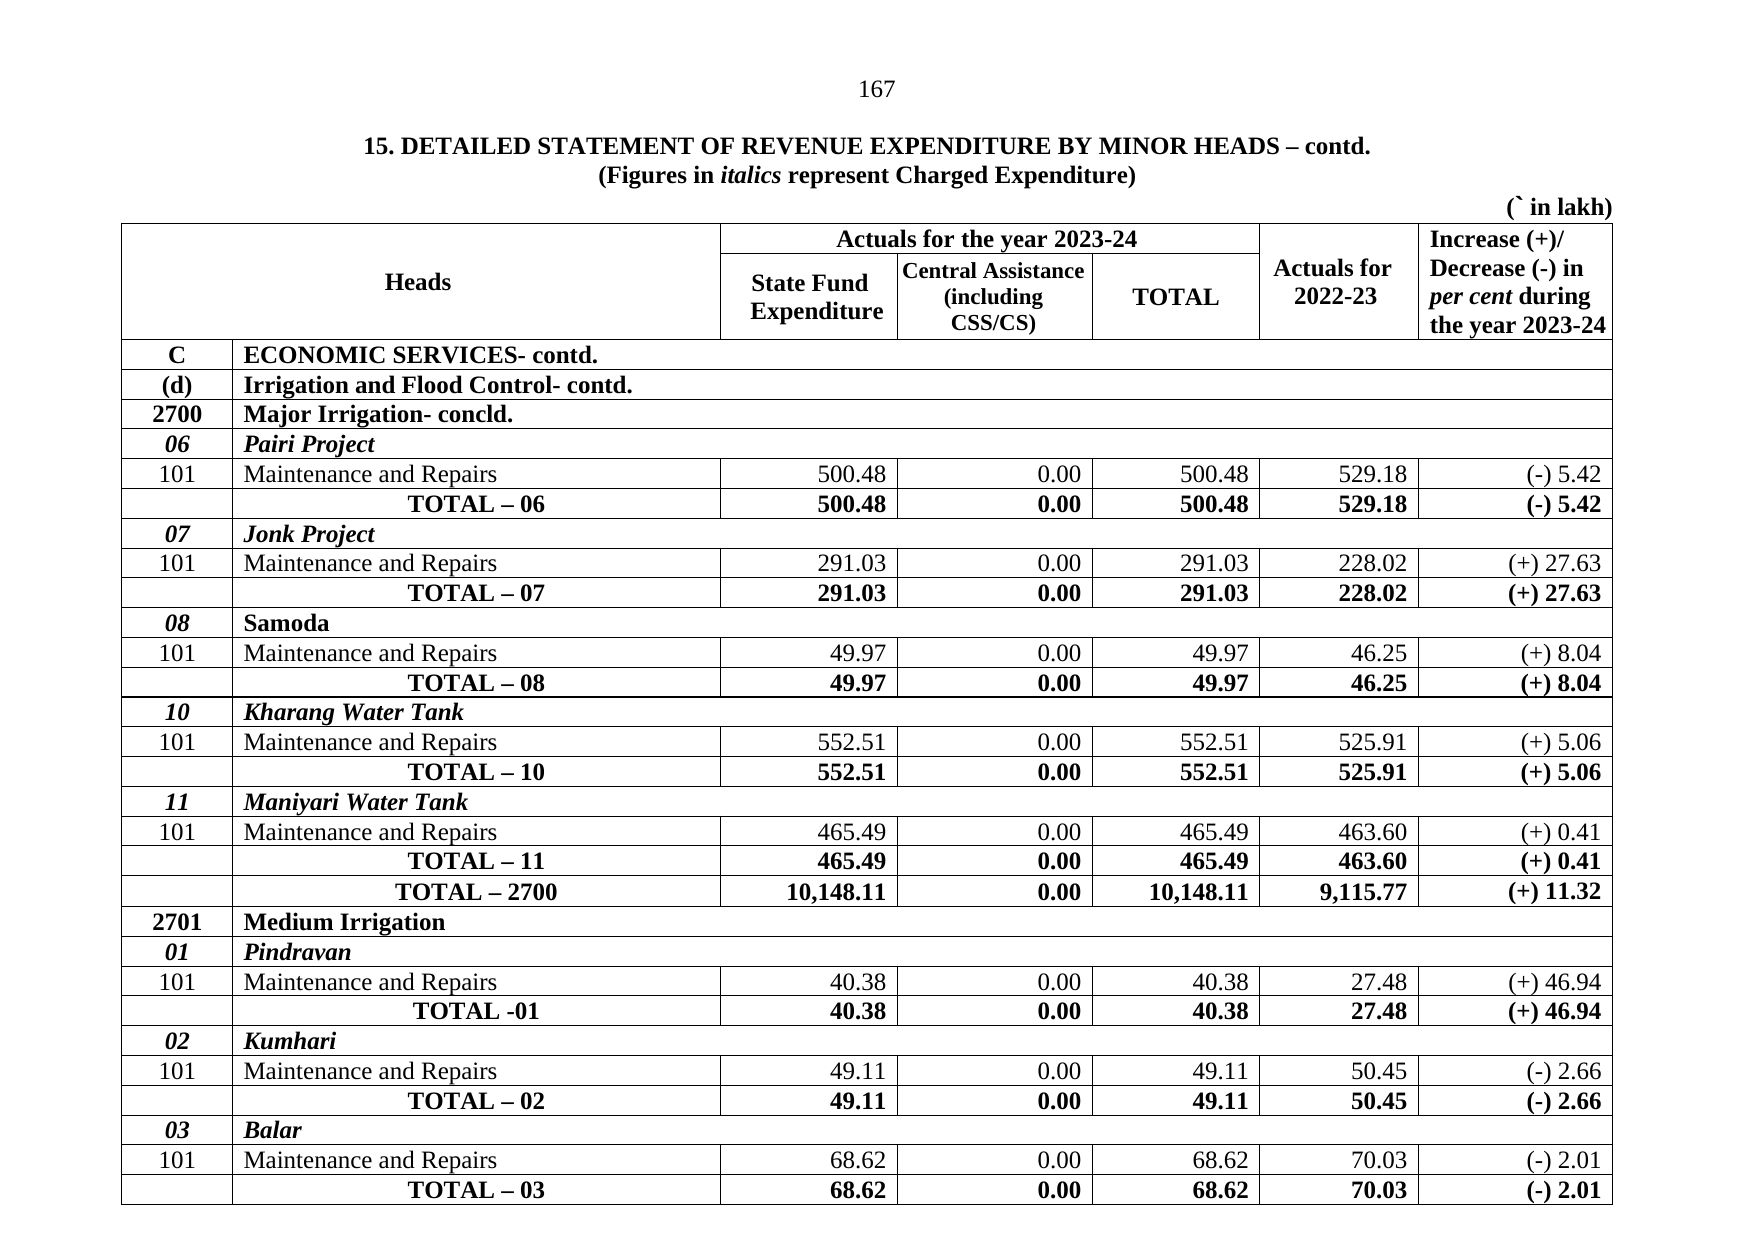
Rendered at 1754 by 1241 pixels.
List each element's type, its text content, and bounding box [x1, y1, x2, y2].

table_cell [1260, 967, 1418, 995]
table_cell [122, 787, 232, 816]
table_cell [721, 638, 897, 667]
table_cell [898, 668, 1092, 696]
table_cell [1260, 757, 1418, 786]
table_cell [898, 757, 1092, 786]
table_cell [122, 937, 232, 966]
text (Figures in italics represent Charged Expenditure) [122, 160, 1612, 189]
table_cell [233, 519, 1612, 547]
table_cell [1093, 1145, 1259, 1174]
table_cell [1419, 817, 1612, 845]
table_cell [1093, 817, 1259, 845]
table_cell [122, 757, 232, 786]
text (` in lakh) [169, 189, 1612, 223]
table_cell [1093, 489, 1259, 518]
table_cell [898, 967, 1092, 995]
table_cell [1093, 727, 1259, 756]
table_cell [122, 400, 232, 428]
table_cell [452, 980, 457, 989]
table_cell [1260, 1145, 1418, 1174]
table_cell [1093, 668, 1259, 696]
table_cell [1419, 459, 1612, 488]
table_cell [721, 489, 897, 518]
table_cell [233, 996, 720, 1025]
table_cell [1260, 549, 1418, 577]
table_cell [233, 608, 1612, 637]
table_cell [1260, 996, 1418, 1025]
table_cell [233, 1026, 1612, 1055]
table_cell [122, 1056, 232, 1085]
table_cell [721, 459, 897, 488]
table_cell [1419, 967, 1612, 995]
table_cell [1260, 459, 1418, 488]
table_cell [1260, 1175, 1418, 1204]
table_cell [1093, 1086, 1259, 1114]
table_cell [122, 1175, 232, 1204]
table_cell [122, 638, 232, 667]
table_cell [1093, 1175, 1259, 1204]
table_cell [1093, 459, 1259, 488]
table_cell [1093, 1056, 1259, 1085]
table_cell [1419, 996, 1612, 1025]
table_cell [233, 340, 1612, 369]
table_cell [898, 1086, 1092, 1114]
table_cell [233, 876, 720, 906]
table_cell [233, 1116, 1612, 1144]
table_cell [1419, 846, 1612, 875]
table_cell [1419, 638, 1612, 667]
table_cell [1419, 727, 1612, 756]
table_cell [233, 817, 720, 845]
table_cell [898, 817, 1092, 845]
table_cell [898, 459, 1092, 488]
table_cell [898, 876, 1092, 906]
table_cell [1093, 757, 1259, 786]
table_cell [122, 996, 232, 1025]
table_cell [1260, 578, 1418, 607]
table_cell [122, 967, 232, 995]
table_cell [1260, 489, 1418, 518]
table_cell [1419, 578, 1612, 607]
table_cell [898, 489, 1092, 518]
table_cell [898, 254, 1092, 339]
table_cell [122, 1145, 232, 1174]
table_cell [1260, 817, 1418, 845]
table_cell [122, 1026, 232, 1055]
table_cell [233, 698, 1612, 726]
text 15. DETAILED STATEMENT OF REVENUE EXPENDITURE BY MINOR HEADS – contd. [122, 131, 1612, 160]
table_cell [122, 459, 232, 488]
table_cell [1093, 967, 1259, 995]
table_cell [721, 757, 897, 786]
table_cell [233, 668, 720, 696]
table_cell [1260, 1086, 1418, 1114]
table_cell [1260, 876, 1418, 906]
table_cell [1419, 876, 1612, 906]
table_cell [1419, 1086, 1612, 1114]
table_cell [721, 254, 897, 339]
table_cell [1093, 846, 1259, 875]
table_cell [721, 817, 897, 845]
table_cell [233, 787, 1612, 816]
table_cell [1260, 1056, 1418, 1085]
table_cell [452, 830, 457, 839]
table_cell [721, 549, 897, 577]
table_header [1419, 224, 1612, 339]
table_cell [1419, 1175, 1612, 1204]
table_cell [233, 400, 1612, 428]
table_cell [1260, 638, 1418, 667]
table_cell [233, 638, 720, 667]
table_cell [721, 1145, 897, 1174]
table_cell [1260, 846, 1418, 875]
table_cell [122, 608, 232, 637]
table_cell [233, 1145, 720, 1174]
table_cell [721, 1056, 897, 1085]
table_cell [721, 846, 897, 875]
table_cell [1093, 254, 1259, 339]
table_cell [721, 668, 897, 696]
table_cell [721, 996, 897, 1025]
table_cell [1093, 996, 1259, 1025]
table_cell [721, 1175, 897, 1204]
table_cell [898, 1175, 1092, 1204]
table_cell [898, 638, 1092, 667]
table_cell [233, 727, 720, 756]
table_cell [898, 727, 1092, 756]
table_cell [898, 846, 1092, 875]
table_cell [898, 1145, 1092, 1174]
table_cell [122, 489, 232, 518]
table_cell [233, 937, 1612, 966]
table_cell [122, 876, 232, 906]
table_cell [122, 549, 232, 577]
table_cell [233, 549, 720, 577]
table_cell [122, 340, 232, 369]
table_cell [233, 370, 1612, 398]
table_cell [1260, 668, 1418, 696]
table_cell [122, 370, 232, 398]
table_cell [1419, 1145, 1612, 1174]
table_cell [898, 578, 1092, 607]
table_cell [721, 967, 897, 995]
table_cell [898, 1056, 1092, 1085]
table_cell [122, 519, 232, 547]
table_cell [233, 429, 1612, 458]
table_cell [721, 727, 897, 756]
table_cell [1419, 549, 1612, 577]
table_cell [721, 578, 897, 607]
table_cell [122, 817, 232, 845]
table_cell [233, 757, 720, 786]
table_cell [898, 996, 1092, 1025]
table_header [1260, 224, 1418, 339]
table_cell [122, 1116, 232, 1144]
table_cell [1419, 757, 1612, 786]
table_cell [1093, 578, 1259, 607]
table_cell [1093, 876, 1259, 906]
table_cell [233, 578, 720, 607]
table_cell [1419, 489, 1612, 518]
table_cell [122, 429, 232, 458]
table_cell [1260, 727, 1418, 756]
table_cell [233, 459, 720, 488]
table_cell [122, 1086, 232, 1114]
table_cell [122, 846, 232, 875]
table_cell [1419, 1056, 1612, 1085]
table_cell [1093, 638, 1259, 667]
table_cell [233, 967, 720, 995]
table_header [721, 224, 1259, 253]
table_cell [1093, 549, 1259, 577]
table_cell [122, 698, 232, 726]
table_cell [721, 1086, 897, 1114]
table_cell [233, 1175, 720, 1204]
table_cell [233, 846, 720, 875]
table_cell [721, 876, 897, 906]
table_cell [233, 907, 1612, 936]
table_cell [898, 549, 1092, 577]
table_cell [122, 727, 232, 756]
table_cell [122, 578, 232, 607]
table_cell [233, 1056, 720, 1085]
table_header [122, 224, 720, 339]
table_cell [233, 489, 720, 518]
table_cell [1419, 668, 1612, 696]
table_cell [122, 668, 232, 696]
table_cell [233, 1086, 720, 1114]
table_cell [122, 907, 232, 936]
